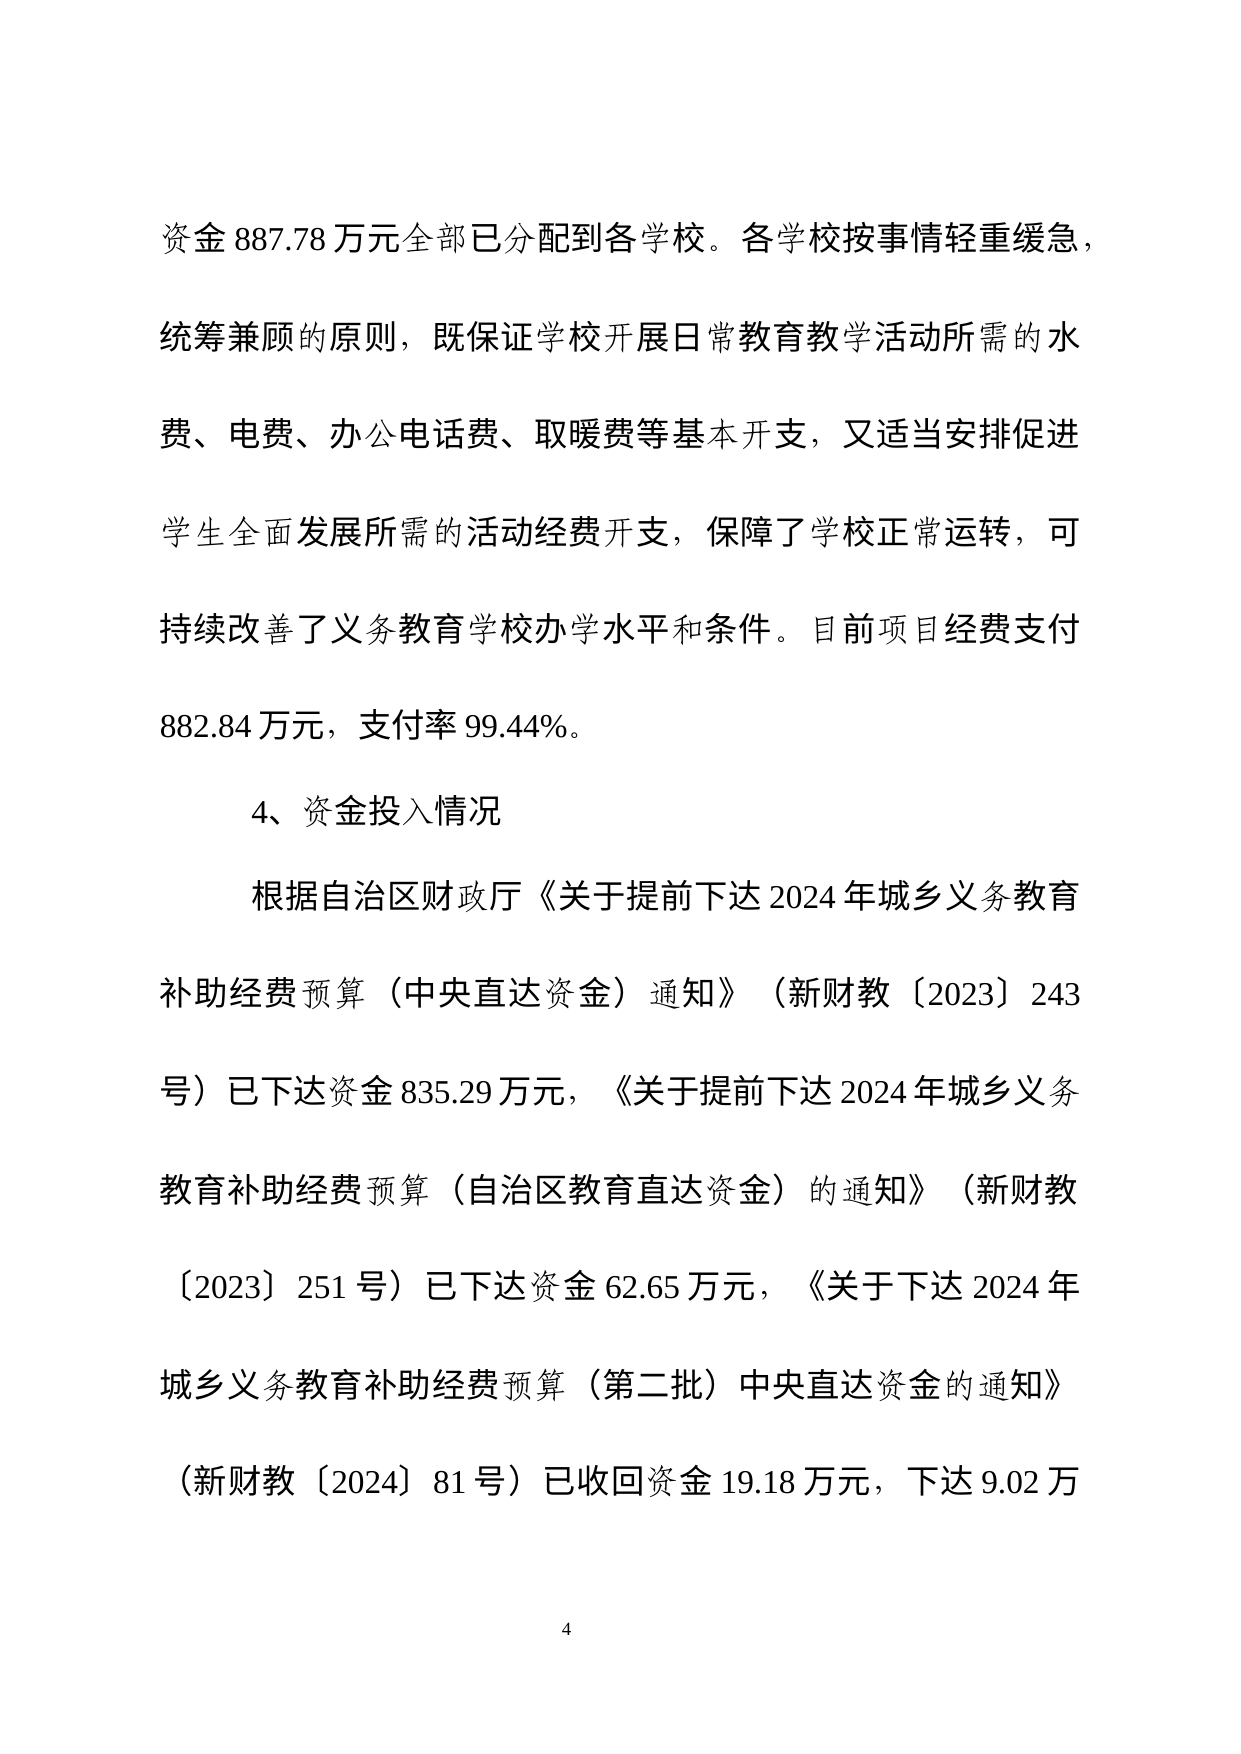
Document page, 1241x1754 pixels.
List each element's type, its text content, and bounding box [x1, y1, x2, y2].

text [159, 205, 1081, 757]
text 4、资金投入情况 [159, 777, 1081, 842]
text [159, 863, 1081, 1513]
